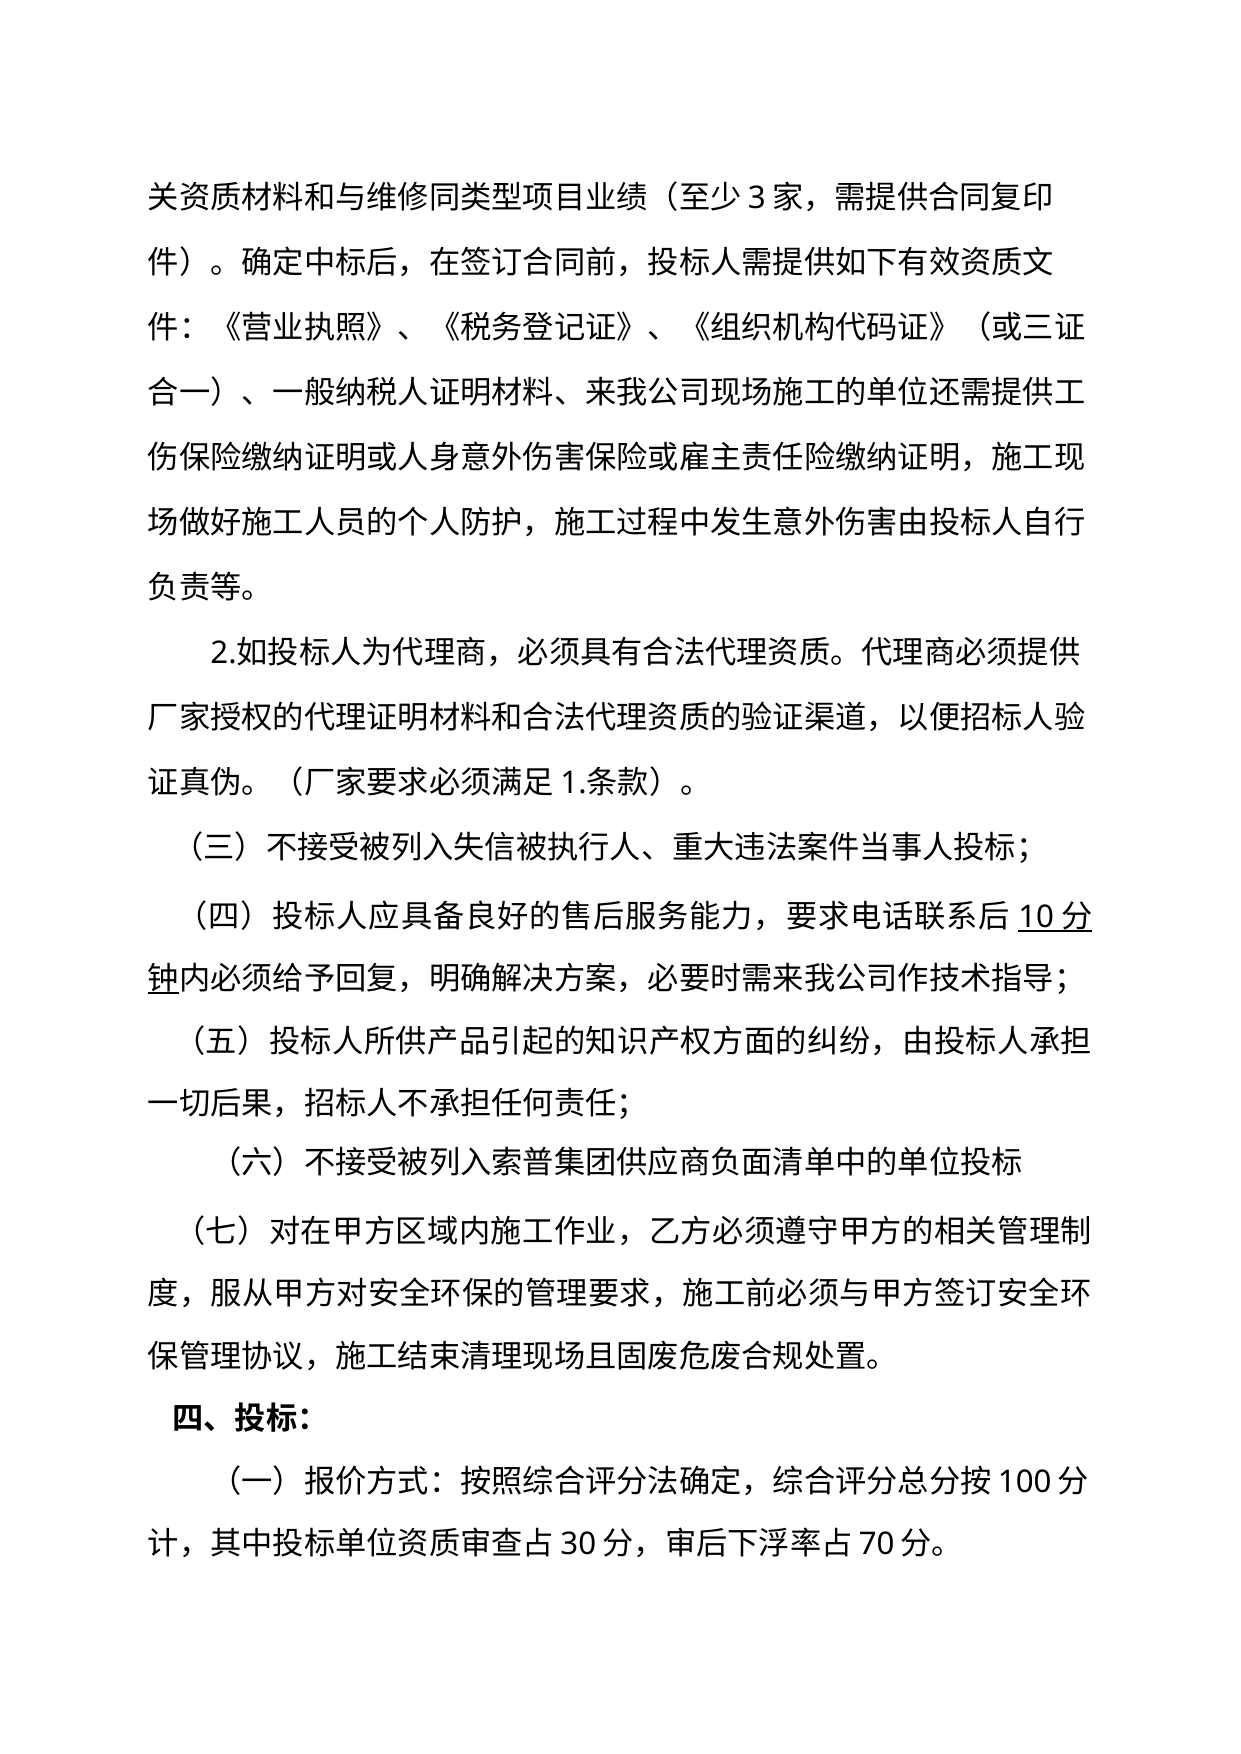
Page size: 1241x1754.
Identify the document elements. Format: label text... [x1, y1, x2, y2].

text （七）对在甲方区域内施工作业，乙方必须遵守甲方的相关管理制度，服从甲方对安全环保的管理要求，施工前必须与甲方签订安全环保管理协议，施工结束清理现场且固废危废合规处置。 [148, 1192, 1092, 1379]
text （三）不接受被列入失信被执行人、重大违法案件当事人投标； [148, 812, 1092, 877]
text （五）投标人所供产品引起的知识产权方面的纠纷，由投标人承担一切后果，招标人不承担任何责任； [148, 1002, 1092, 1127]
text 四、投标： [148, 1379, 1092, 1442]
text 2.如投标人为代理商，必须具有合法代理资质。代理商必须提供厂家授权的代理证明材料和合法代理资质的验证渠道，以便招标人验证真伪。（厂家要求必须满足1.条款）。 [148, 617, 1092, 812]
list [148, 162, 1092, 617]
list 报价方式：按照综合评分法确定，综合评分总分按100分计，其中投标单位资质审查占30分，审后下浮率占70分。 [148, 1442, 1092, 1567]
text （六）不接受被列入索普集团供应商负面清单中的单位投标 [148, 1127, 1092, 1192]
text （四）投标人应具备良好的售后服务能力，要求电话联系后10分钟内必须给予回复，明确解决方案，必要时需来我公司作技术指导； [148, 877, 1092, 1002]
